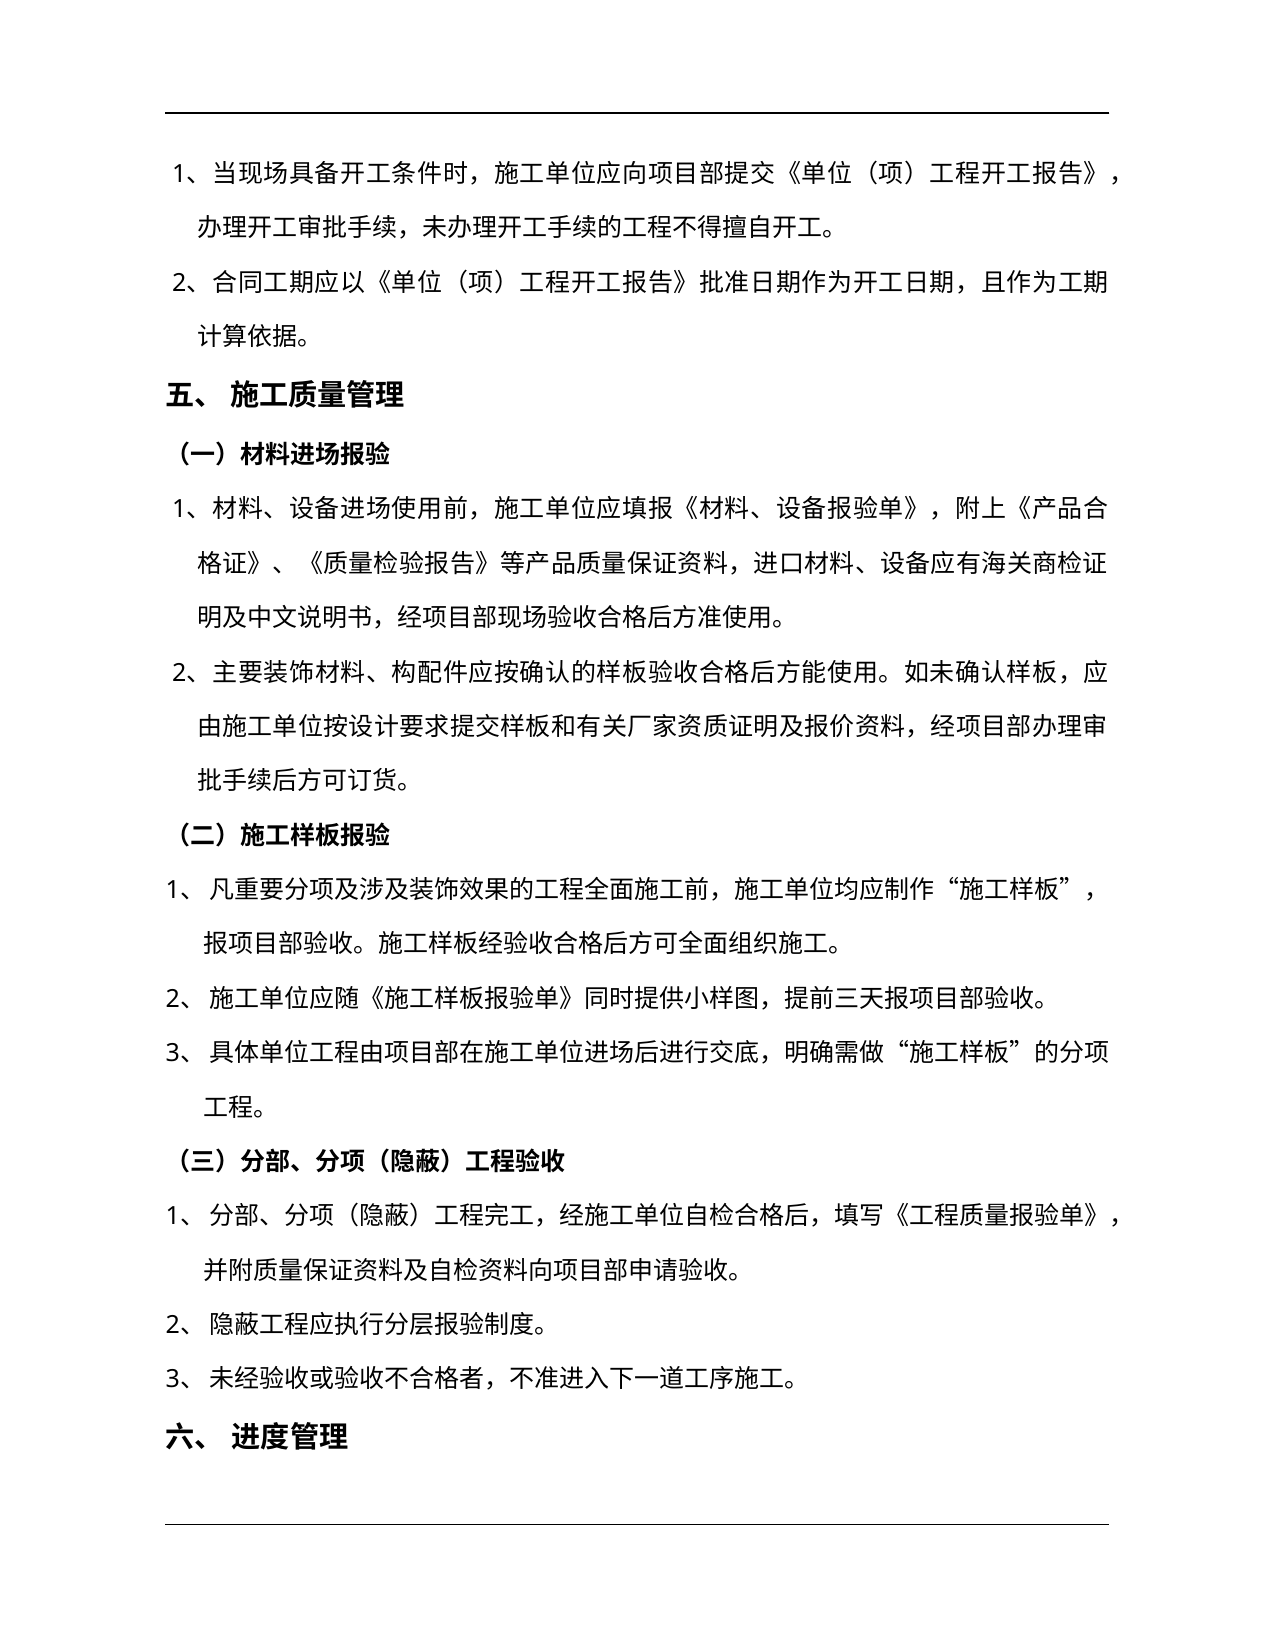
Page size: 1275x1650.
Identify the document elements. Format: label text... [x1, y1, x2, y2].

list 分部、分项（隐蔽）工程完工，经施工单位自检合格后，填写《工程质量报验单》，并附质量保证资料及自检资料向项目部申请验收。 [165, 1196, 1109, 1286]
list 隐蔽工程应执行分层报验制度。 [165, 1304, 1109, 1341]
list 未经验收或验收不合格者，不准进入下一道工序施工。 [165, 1359, 1109, 1395]
text 1、当现场具备开工条件时，施工单位应向项目部提交《单位（项）工程开工报告》，办理开工审批手续，未办理开工手续的工程不得擅自开工。 [172, 153, 1109, 244]
text （一）材料进场报验 [165, 434, 1109, 471]
list 凡重要分项及涉及装饰效果的工程全面施工前，施工单位均应制作“施工样板”，报项目部验收。施工样板经验收合格后方可全面组织施工。 [165, 869, 1109, 960]
list 施工质量管理 [165, 371, 1109, 413]
list 具体单位工程由项目部在施工单位进场后进行交底，明确需做“施工样板”的分项工程。 [165, 1033, 1109, 1123]
text 2、主要装饰材料、构配件应按确认的样板验收合格后方能使用。如未确认样板，应由施工单位按设计要求提交样板和有关厂家资质证明及报价资料，经项目部办理审批手续后方可订货。 [172, 652, 1109, 797]
text （二）施工样板报验 [165, 815, 1109, 851]
list 进度管理 [165, 1413, 1109, 1456]
text 2、合同工期应以《单位（项）工程开工报告》批准日期作为开工日期，且作为工期计算依据。 [172, 262, 1109, 353]
text 1、材料、设备进场使用前，施工单位应填报《材料、设备报验单》，附上《产品合格证》、《质量检验报告》等产品质量保证资料，进口材料、设备应有海关商检证明及中文说明书，经项目部现场验收合格后方准使用。 [172, 489, 1109, 634]
text （三）分部、分项（隐蔽）工程验收 [165, 1141, 1109, 1178]
list 施工单位应随《施工样板报验单》同时提供小样图，提前三天报项目部验收。 [165, 978, 1109, 1014]
